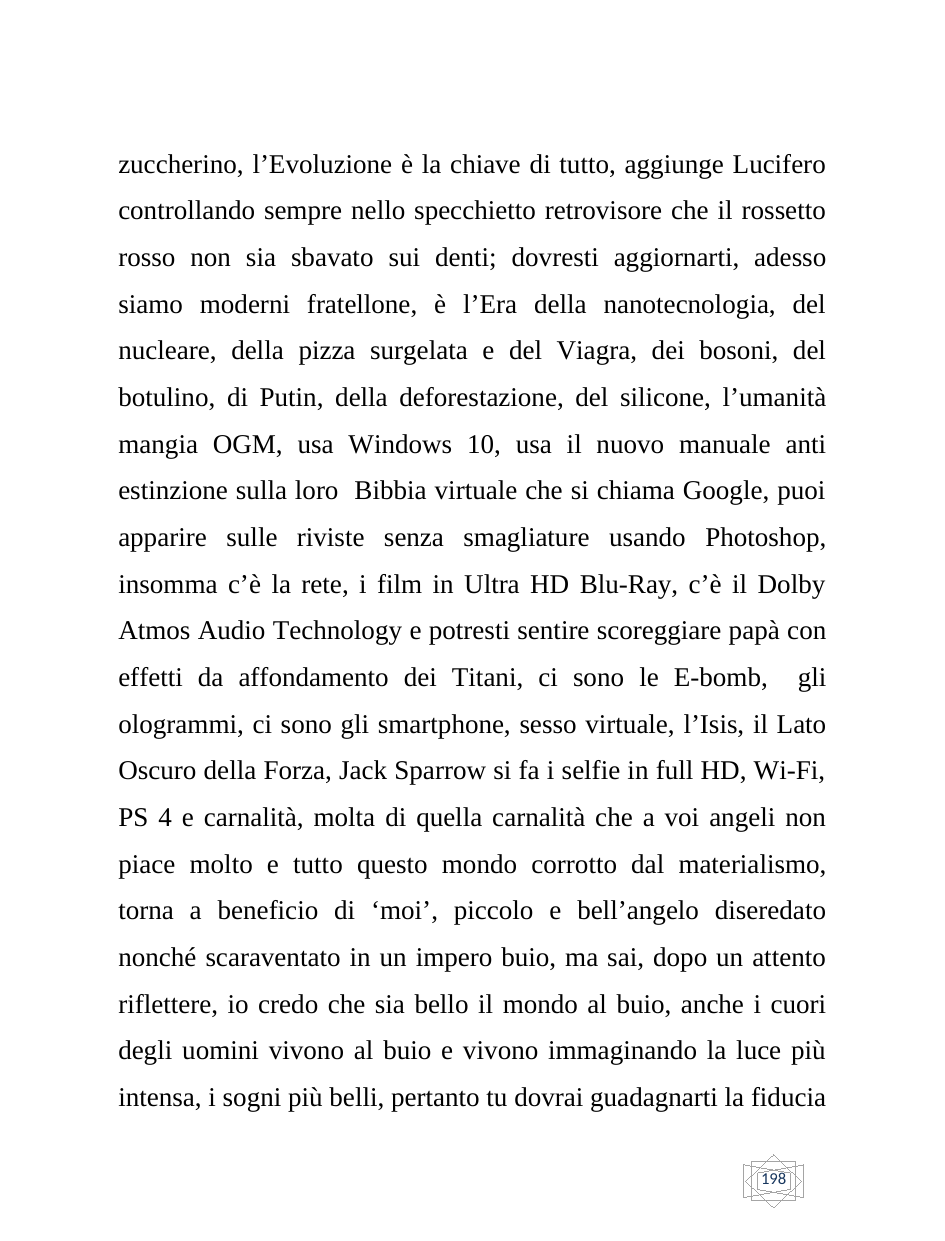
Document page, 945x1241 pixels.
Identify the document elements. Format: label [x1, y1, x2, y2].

text [118, 148, 827, 1112]
